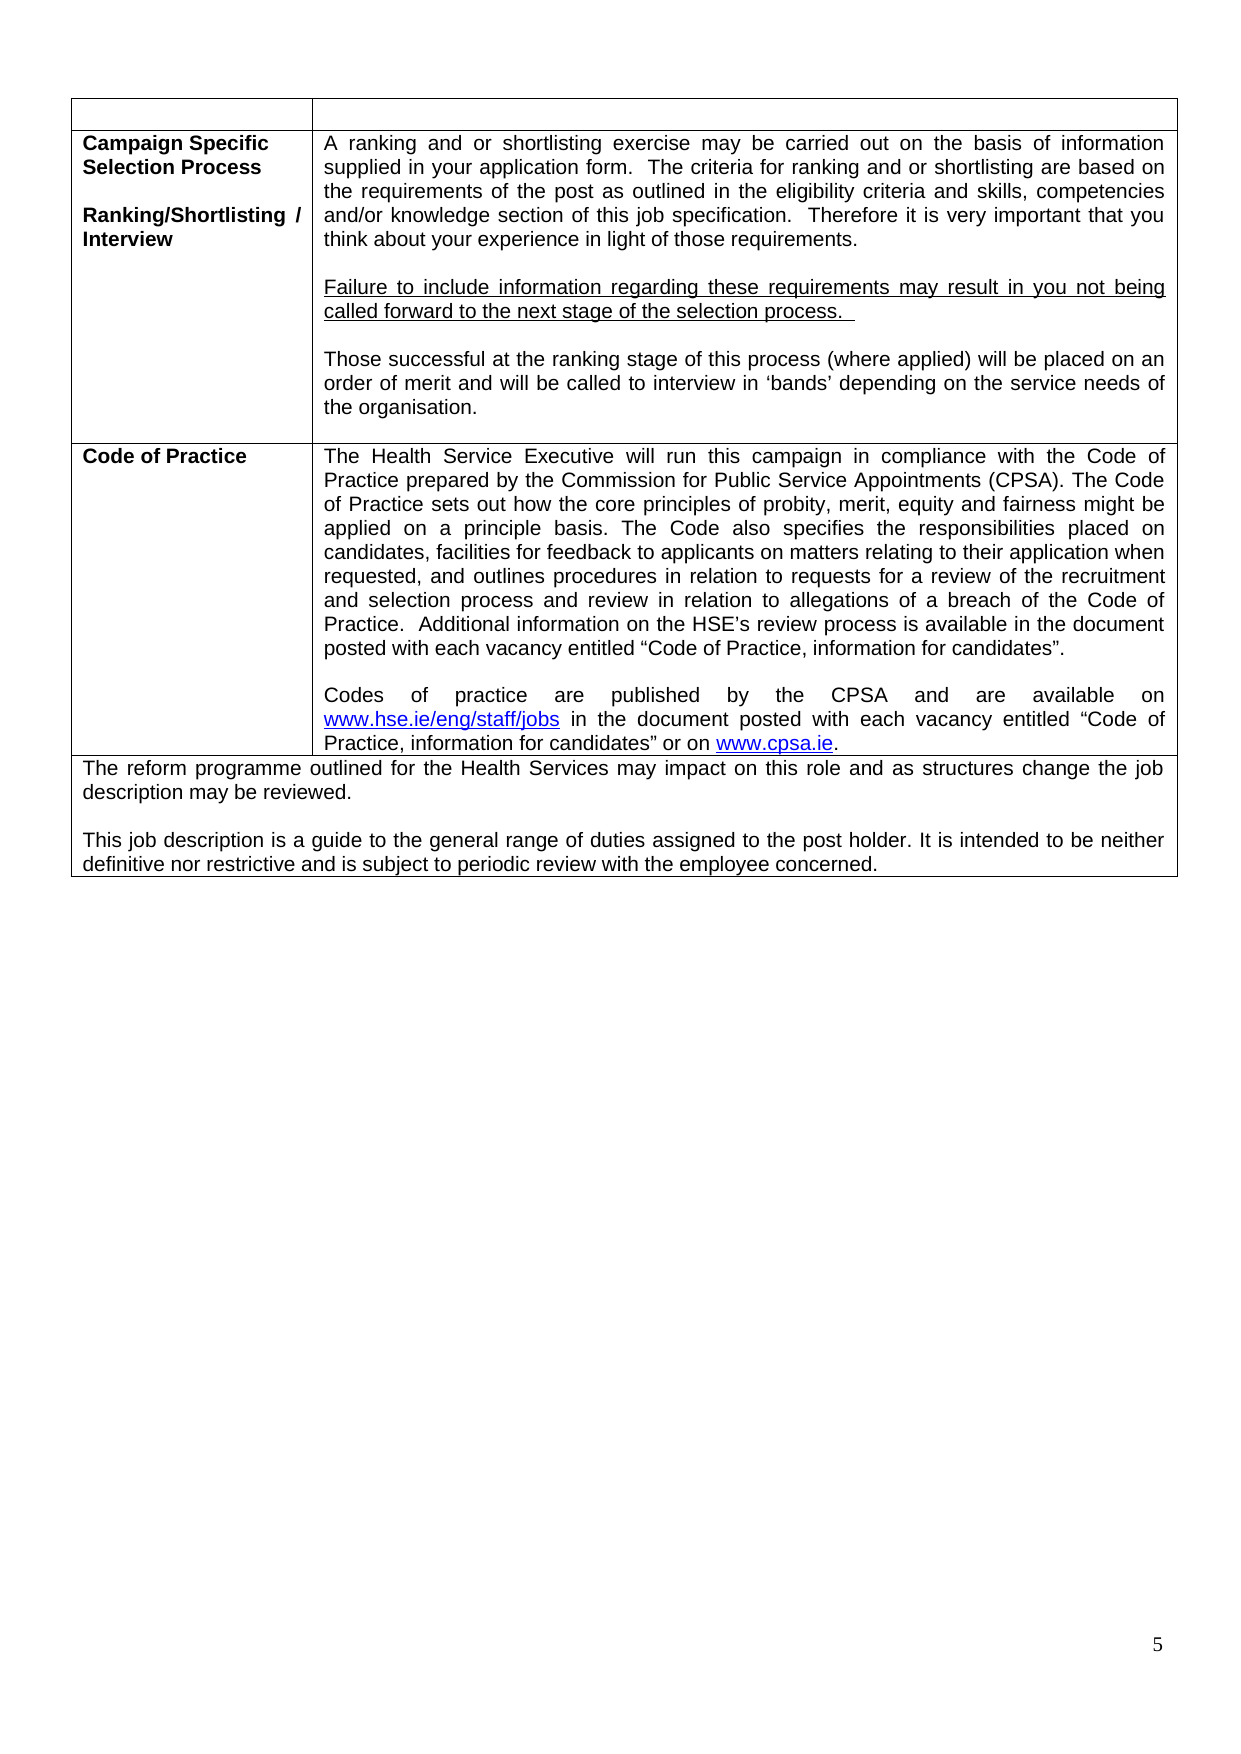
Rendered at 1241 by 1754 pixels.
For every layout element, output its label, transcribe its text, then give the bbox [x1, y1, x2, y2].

table_cell Code of Practice [72, 444, 312, 755]
table_cell Campaign Specific Selection Process Ranking/Shortlisting / Interview [72, 131, 312, 443]
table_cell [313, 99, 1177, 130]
table_cell The Health Service Executive will run this campaign in compliance with the Code of Practice prepared by the Commission for Public Service Appointments (CPSA). The Code of Practice sets out how the core principles of probity, merit, equity and fairness might be applied on a principle basis. The Code also specifies the responsibilities placed on candidates, facilities for feedback to applicants on matters relating to their application when requested, and outlines procedures in relation to requests for a review of the recruitment and selection process and review in relation to allegations of a breach of the Code of Practice. Additional information on the HSE’s review process is available in the document posted with each vacancy entitled “Code of Practice, information for candidates”. Codes of practice are published by the CPSA and are available on www.hse.ie/eng/staff/jobs in the document posted with each vacancy entitled “Code of Practice, information for candidates” or on www.cpsa.ie. [313, 444, 1177, 755]
table_cell The reform programme outlined for the Health Services may impact on this role and as structures change the job description may be reviewed. This job description is a guide to the general range of duties assigned to the post holder. It is intended to be neither definitive nor restrictive and is subject to periodic review with the employee concerned. [72, 756, 1177, 876]
table_cell A ranking and or shortlisting exercise may be carried out on the basis of information supplied in your application form. The criteria for ranking and or shortlisting are based on the requirements of the post as outlined in the eligibility criteria and skills, competencies and/or knowledge section of this job specification. Therefore it is very important that you think about your experience in light of those requirements. Failure to include information regarding these requirements may result in you not being called forward to the next stage of the selection process. Those successful at the ranking stage of this process (where applied) will be placed on an order of merit and will be called to interview in ‘bands’ depending on the service needs of the organisation. [313, 131, 1177, 443]
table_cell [72, 99, 312, 130]
